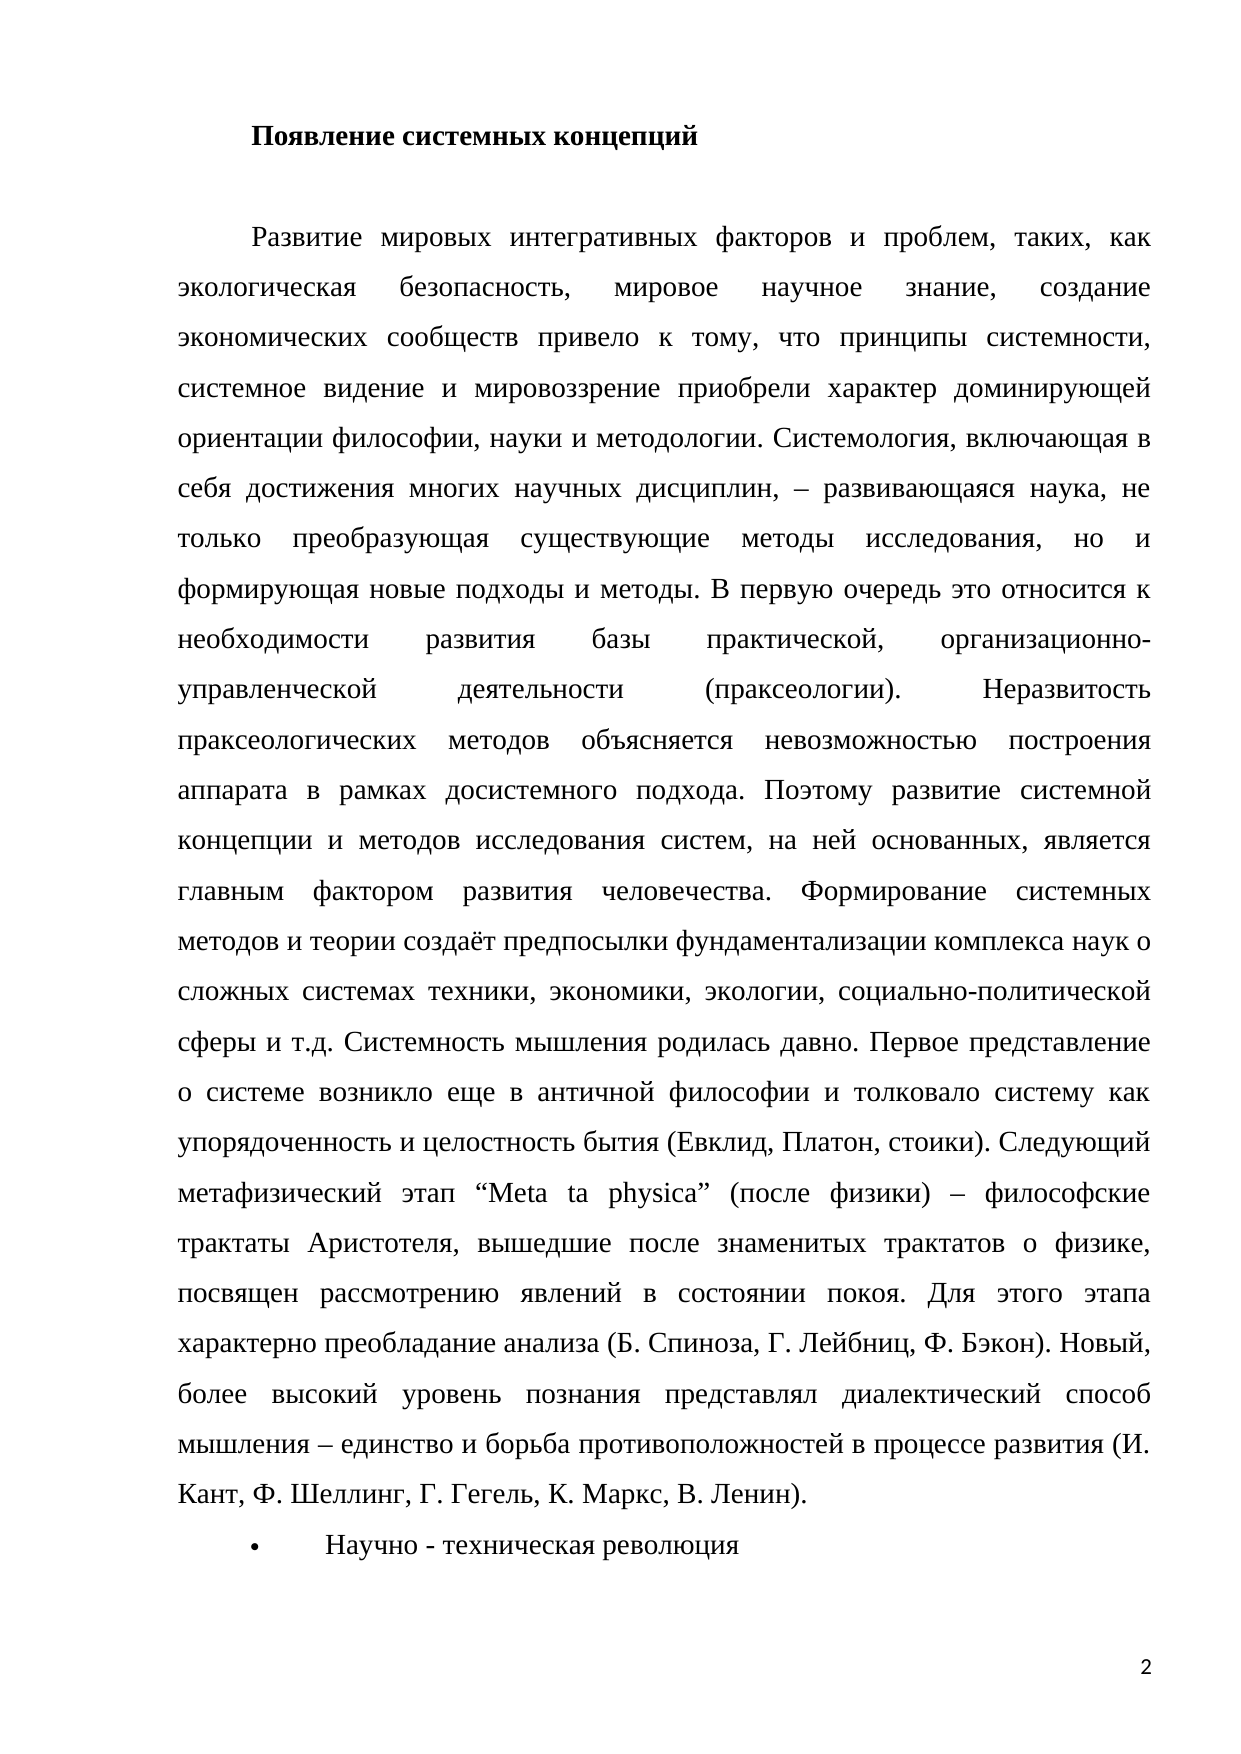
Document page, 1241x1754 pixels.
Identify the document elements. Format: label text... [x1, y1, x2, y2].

text Развитие мировых интегративных факторов и проблем, таких, как экологическая безопасность, мировое научное знание, создание экономических сообществ привело к тому, что принципы системности, системное видение и мировоззрение приобрели характер доминирующей ориентации философии, науки и методологии. Системология, включающая в себя достижения многих научных дисциплин, – развивающаяся наука, не только преобразующая существующие методы исследования, но и формирующая новые подходы и методы. В первую очередь это относится к необходимости развития базы практической, организационно-управленческой деятельности (праксеологии). Неразвитость праксеологических методов объясняется невозможностью построения аппарата в рамках досистемного подхода. Поэтому развитие системной концепции и методов исследования систем, на ней основанных, является главным фактором развития человечества. Формирование системных методов и теории создаёт предпосылки фундаментализации комплекса наук о сложных системах техники, экономики, экологии, социально-политической сферы и т.д. Системность мышления родилась давно. Первое представление о системе возникло еще в античной философии и толковало систему как упорядоченность и целостность бытия (Евклид, Платон, стоики). Следующий метафизический этап “Meta ta physica” (после физики) – философские трактаты Аристотеля, вышедшие после знаменитых трактатов о физике, посвящен рассмотрению явлений в состоянии покоя. Для этого этапа характерно преобладание анализа (Б. Спиноза, Г. Лейбниц, Ф. Бэкон). Новый, более высокий уровень познания представлял диалектический способ мышления – единство и борьба противоположностей в процессе развития (И. Кант, Ф. Шеллинг, Г. Гегель, К. Маркс, В. Ленин). [177, 219, 1152, 1510]
subtitle Появление системных концепций [177, 118, 1152, 152]
list Научно - техническая революция [177, 1527, 1152, 1560]
